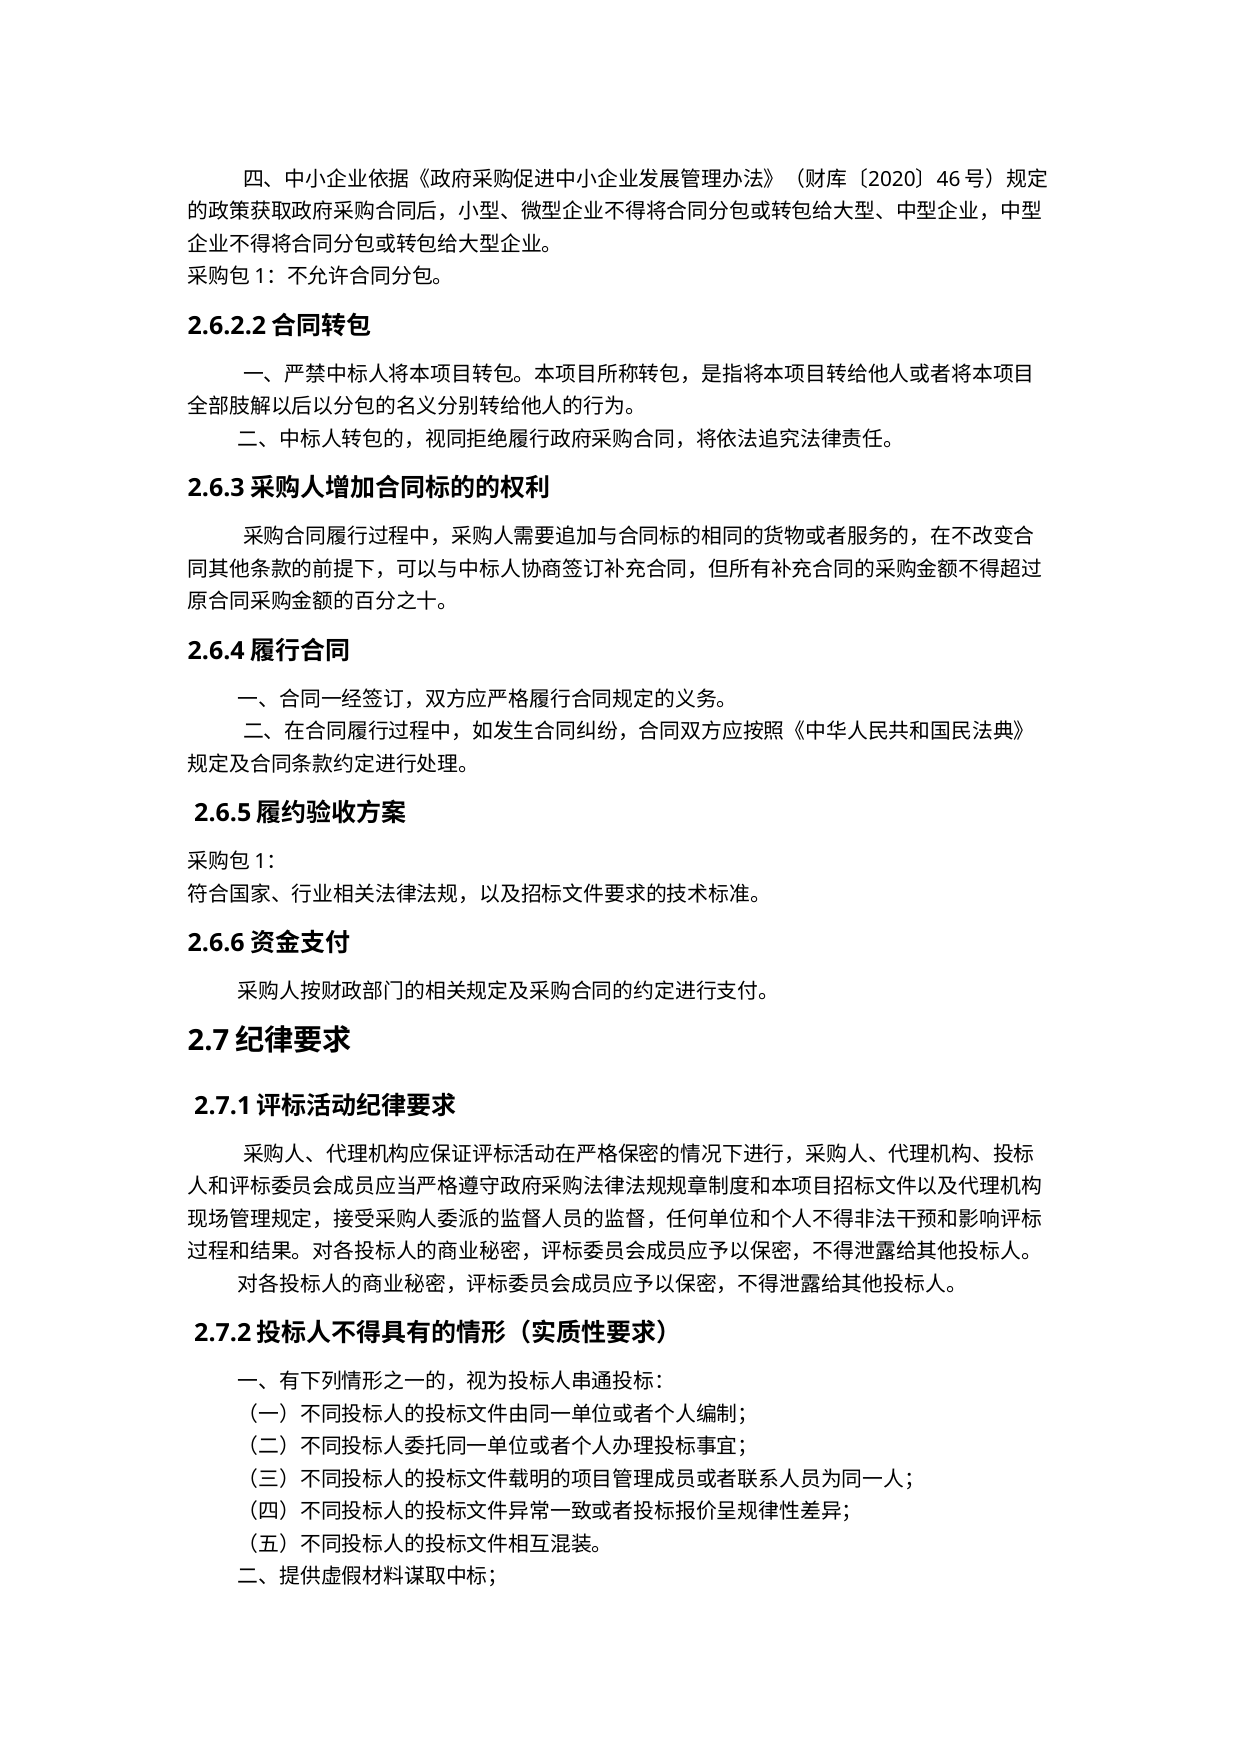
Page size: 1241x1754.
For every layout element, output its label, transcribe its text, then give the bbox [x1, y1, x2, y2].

text 一、严禁中标人将本项目转包。本项目所称转包，是指将本项目转给他人或者将本项目全部肢解以后以分包的名义分别转给他人的行为。 [187, 357, 1053, 422]
text 2.6.4履行合同 [187, 617, 1053, 682]
text （一）不同投标人的投标文件由同一单位或者个人编制； [187, 1397, 1053, 1429]
text 2.7纪律要求 [187, 1007, 1053, 1072]
text 2.7.2投标人不得具有的情形（实质性要求） [187, 1299, 1053, 1364]
text 四、中小企业依据《政府采购促进中小企业发展管理办法》（财库〔2020〕46号）规定的政策获取政府采购合同后，小型、微型企业不得将合同分包或转包给大型、中型企业，中型企业不得将合同分包或转包给大型企业。 [187, 162, 1053, 259]
text 2.6.2.2合同转包 [187, 292, 1053, 357]
text 采购人按财政部门的相关规定及采购合同的约定进行支付。 [187, 974, 1053, 1007]
text 符合国家、行业相关法律法规，以及招标文件要求的技术标准。 [187, 877, 1053, 909]
text 二、在合同履行过程中，如发生合同纠纷，合同双方应按照《中华人民共和国民法典》规定及合同条款约定进行处理。 [187, 714, 1053, 779]
text 采购合同履行过程中，采购人需要追加与合同标的相同的货物或者服务的，在不改变合同其他条款的前提下，可以与中标人协商签订补充合同，但所有补充合同的采购金额不得超过原合同采购金额的百分之十。 [187, 519, 1053, 617]
text 2.7.1评标活动纪律要求 [187, 1072, 1053, 1137]
text 采购包1： [187, 844, 1053, 877]
text （二）不同投标人委托同一单位或者个人办理投标事宜； [187, 1429, 1053, 1462]
text 二、中标人转包的，视同拒绝履行政府采购合同，将依法追究法律责任。 [187, 422, 1053, 454]
text 2.6.5履约验收方案 [187, 779, 1053, 844]
text 2.6.3采购人增加合同标的的权利 [187, 454, 1053, 519]
text 采购人、代理机构应保证评标活动在严格保密的情况下进行，采购人、代理机构、投标人和评标委员会成员应当严格遵守政府采购法律法规规章制度和本项目招标文件以及代理机构现场管理规定，接受采购人委派的监督人员的监督，任何单位和个人不得非法干预和影响评标过程和结果。对各投标人的商业秘密，评标委员会成员应予以保密，不得泄露给其他投标人。 [187, 1137, 1053, 1267]
text （三）不同投标人的投标文件载明的项目管理成员或者联系人员为同一人； [187, 1462, 1053, 1494]
text 一、合同一经签订，双方应严格履行合同规定的义务。 [187, 682, 1053, 714]
text （四）不同投标人的投标文件异常一致或者投标报价呈规律性差异； [187, 1494, 1053, 1527]
text 2.6.6资金支付 [187, 909, 1053, 974]
text 采购包1：不允许合同分包。 [187, 259, 1053, 292]
text 二、提供虚假材料谋取中标； [187, 1559, 1053, 1592]
text 一、有下列情形之一的，视为投标人串通投标： [187, 1364, 1053, 1397]
text 对各投标人的商业秘密，评标委员会成员应予以保密，不得泄露给其他投标人。 [187, 1267, 1053, 1299]
text （五）不同投标人的投标文件相互混装。 [187, 1527, 1053, 1559]
